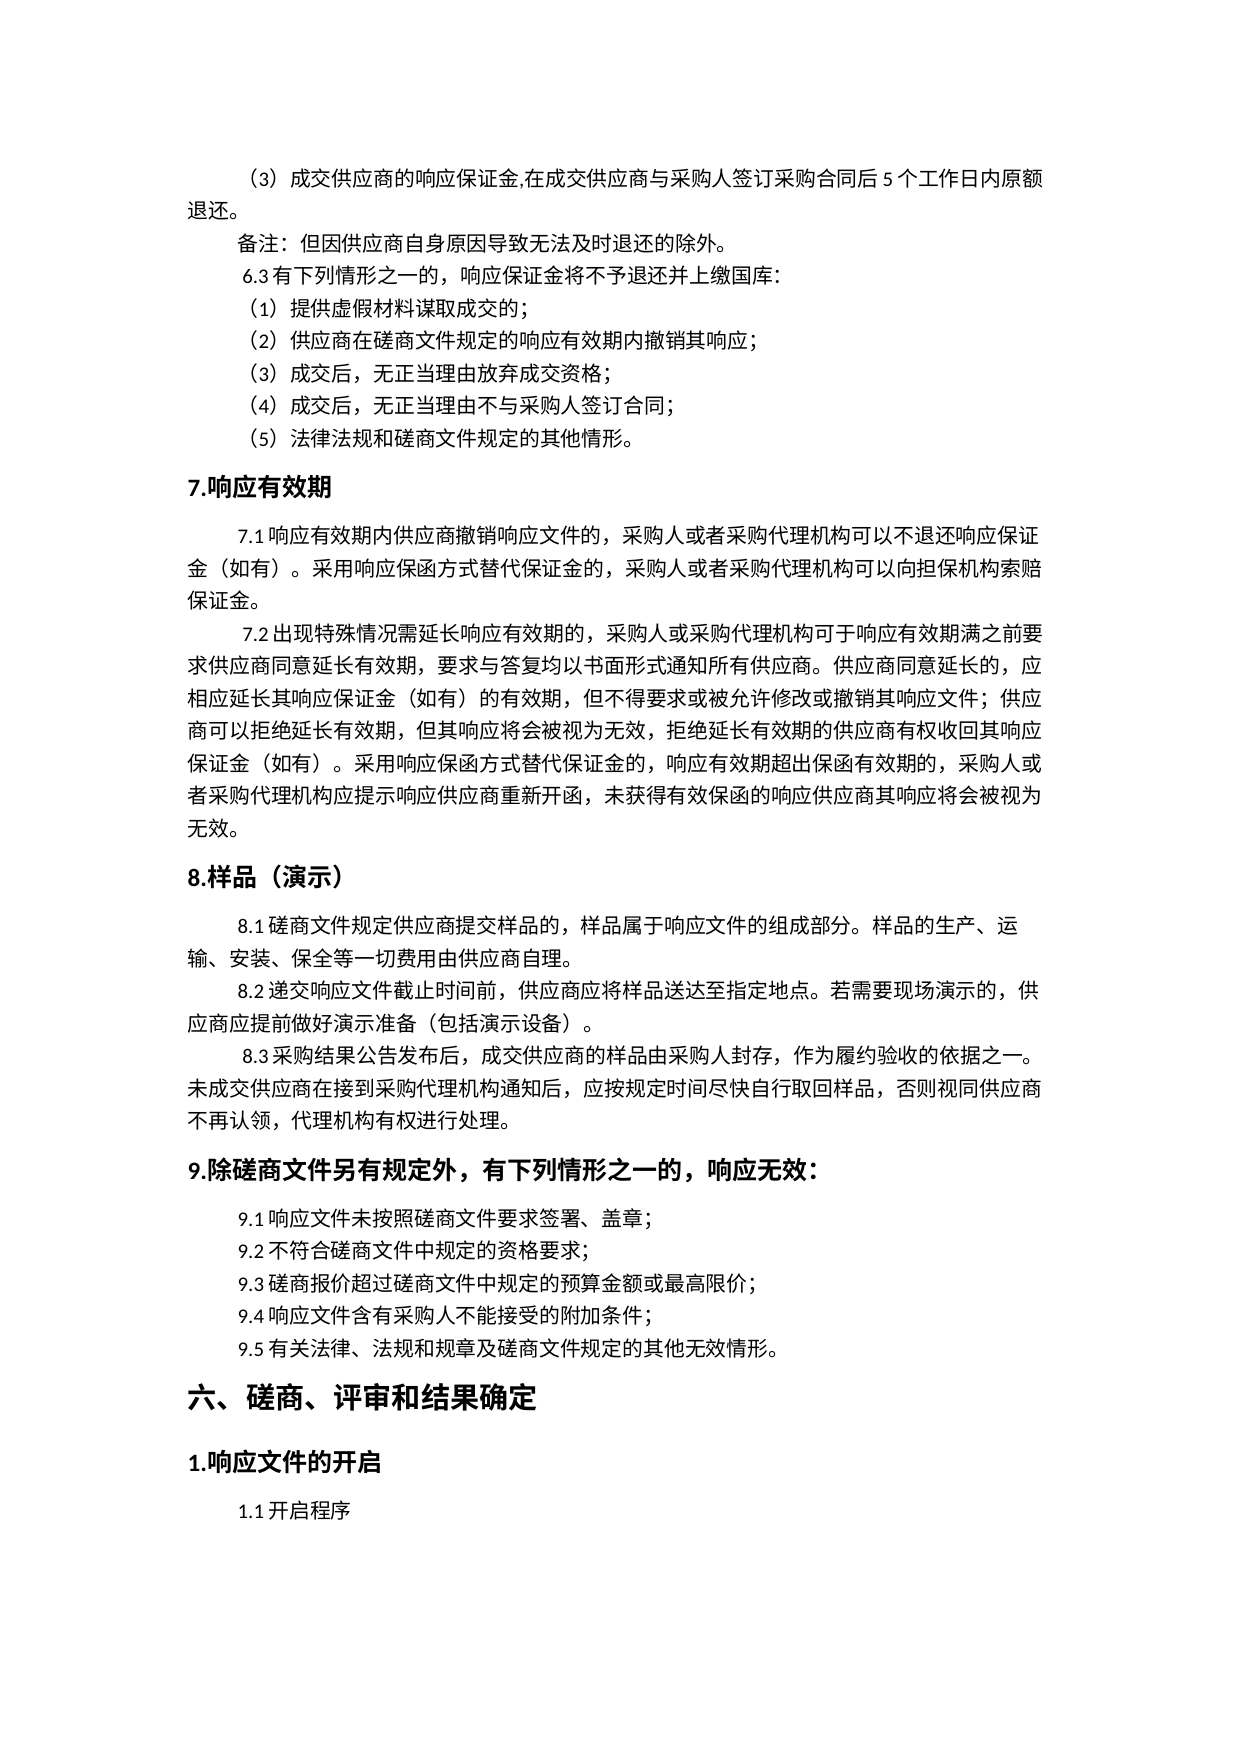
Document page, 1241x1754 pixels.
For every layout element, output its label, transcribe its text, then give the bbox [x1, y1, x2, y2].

text （3）成交后，无正当理由放弃成交资格； [187, 357, 1053, 389]
text 9.4响应文件含有采购人不能接受的附加条件； [187, 1299, 1053, 1332]
text 9.2不符合磋商文件中规定的资格要求； [187, 1234, 1053, 1267]
text 7.响应有效期 [187, 454, 1053, 519]
text 8.样品（演示） [187, 844, 1053, 909]
text （3）成交供应商的响应保证金,在成交供应商与采购人签订采购合同后5个工作日内原额退还。 [187, 162, 1053, 227]
text 7.2出现特殊情况需延长响应有效期的，采购人或采购代理机构可于响应有效期满之前要求供应商同意延长有效期，要求与答复均以书面形式通知所有供应商。供应商同意延长的，应相应延长其响应保证金（如有）的有效期，但不得要求或被允许修改或撤销其响应文件；供应商可以拒绝延长有效期，但其响应将会被视为无效，拒绝延长有效期的供应商有权收回其响应保证金（如有）。采用响应保函方式替代保证金的，响应有效期超出保函有效期的，采购人或者采购代理机构应提示响应供应商重新开函，未获得有效保函的响应供应商其响应将会被视为无效。 [187, 617, 1053, 844]
text 6.3有下列情形之一的，响应保证金将不予退还并上缴国库： [187, 259, 1053, 292]
text 8.2递交响应文件截止时间前，供应商应将样品送达至指定地点。若需要现场演示的，供应商应提前做好演示准备（包括演示设备）。 [187, 974, 1053, 1039]
text （4）成交后，无正当理由不与采购人签订合同； [187, 389, 1053, 422]
text 9.除磋商文件另有规定外，有下列情形之一的，响应无效： [187, 1137, 1053, 1202]
text 9.5有关法律、法规和规章及磋商文件规定的其他无效情形。 [187, 1332, 1053, 1364]
text 1.响应文件的开启 [187, 1429, 1053, 1494]
text （5）法律法规和磋商文件规定的其他情形。 [187, 422, 1053, 454]
text 8.1磋商文件规定供应商提交样品的，样品属于响应文件的组成部分。样品的生产、运输、安装、保全等一切费用由供应商自理。 [187, 909, 1053, 974]
text 9.1响应文件未按照磋商文件要求签署、盖章； [187, 1202, 1053, 1234]
text 7.1响应有效期内供应商撤销响应文件的，采购人或者采购代理机构可以不退还响应保证金（如有）。采用响应保函方式替代保证金的，采购人或者采购代理机构可以向担保机构索赔保证金。 [187, 519, 1053, 617]
text 8.3采购结果公告发布后，成交供应商的样品由采购人封存，作为履约验收的依据之一。未成交供应商在接到采购代理机构通知后，应按规定时间尽快自行取回样品，否则视同供应商不再认领，代理机构有权进行处理。 [187, 1039, 1053, 1137]
text 备注：但因供应商自身原因导致无法及时退还的除外。 [187, 227, 1053, 259]
text （2）供应商在磋商文件规定的响应有效期内撤销其响应； [187, 324, 1053, 357]
text 六、磋商、评审和结果确定 [187, 1364, 1053, 1429]
text 9.3磋商报价超过磋商文件中规定的预算金额或最高限价； [187, 1267, 1053, 1299]
text 1.1开启程序 [187, 1494, 1053, 1527]
text （1）提供虚假材料谋取成交的； [187, 292, 1053, 324]
